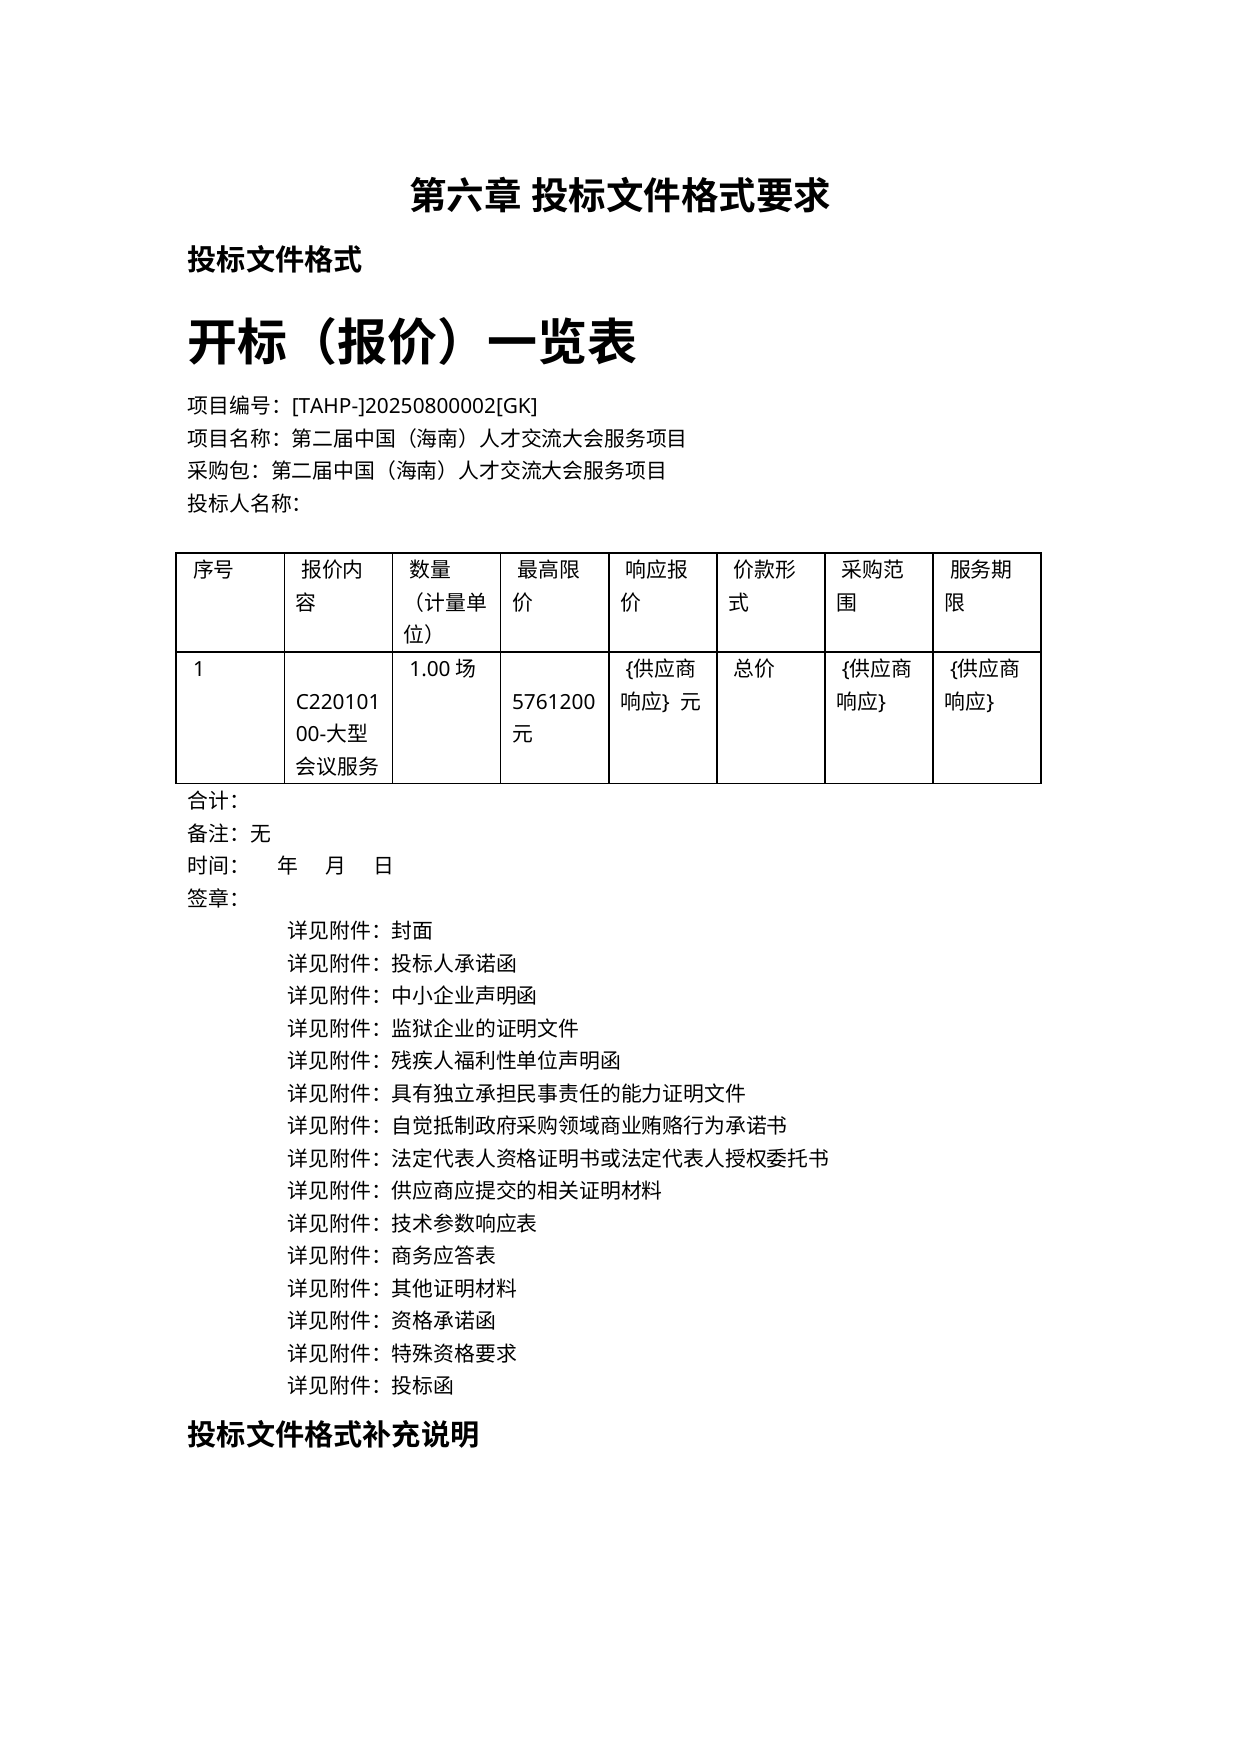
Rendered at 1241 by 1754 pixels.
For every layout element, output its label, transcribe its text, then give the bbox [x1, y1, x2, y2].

table_header 采购范围 [826, 554, 932, 651]
text 详见附件：特殊资格要求 [187, 1337, 1053, 1369]
table_header 价款形式 [718, 554, 824, 651]
text 项目编号：[TAHP-]20250800002[GK] [187, 389, 1053, 422]
text 详见附件：商务应答表 [187, 1239, 1053, 1272]
table_cell {供应商响应} [826, 653, 932, 783]
table_cell C22010100-大型会议服务 [285, 653, 392, 783]
text 签章： [187, 882, 1053, 914]
text 第六章 投标文件格式要求 [187, 162, 1053, 227]
text 采购包：第二届中国（海南）人才交流大会服务项目 [187, 454, 1053, 487]
text 投标文件格式补充说明 [187, 1402, 1053, 1467]
table_cell {供应商响应} 元 [610, 653, 716, 783]
text 详见附件：投标函 [187, 1369, 1053, 1402]
table_header 最高限价 [501, 554, 608, 651]
text 时间： 年 月 日 [187, 849, 1053, 882]
table_header 报价内容 [285, 554, 392, 651]
table_cell 总价 [718, 653, 824, 783]
text 详见附件：封面 [187, 914, 1053, 947]
text 详见附件：投标人承诺函 [187, 947, 1053, 979]
text 投标人名称： [187, 487, 1053, 519]
text 详见附件：技术参数响应表 [187, 1207, 1053, 1239]
text 合计： [187, 784, 1053, 817]
text 备注：无 [187, 817, 1053, 849]
text 详见附件：残疾人福利性单位声明函 [187, 1044, 1053, 1077]
text 详见附件：中小企业声明函 [187, 979, 1053, 1012]
text 详见附件：资格承诺函 [187, 1304, 1053, 1337]
text 详见附件：监狱企业的证明文件 [187, 1012, 1053, 1044]
text 详见附件：供应商应提交的相关证明材料 [187, 1174, 1053, 1207]
table_cell {供应商响应} [934, 653, 1040, 783]
table_header 序号 [177, 554, 284, 651]
table_header 响应报价 [610, 554, 716, 651]
table_header 数量（计量单位） [393, 554, 500, 651]
text 详见附件：具有独立承担民事责任的能力证明文件 [187, 1077, 1053, 1109]
text 开标（报价）一览表 [187, 292, 1053, 389]
text 项目名称：第二届中国（海南）人才交流大会服务项目 [187, 422, 1053, 454]
table_cell 1 [177, 653, 284, 783]
text 详见附件：自觉抵制政府采购领域商业贿赂行为承诺书 [187, 1109, 1053, 1142]
table_header 服务期限 [934, 554, 1040, 651]
table_cell 1.00场 [393, 653, 500, 783]
table_cell 5761200 元 [501, 653, 608, 783]
text 投标文件格式 [187, 227, 1053, 292]
text 详见附件：法定代表人资格证明书或法定代表人授权委托书 [187, 1142, 1053, 1174]
text 详见附件：其他证明材料 [187, 1272, 1053, 1304]
